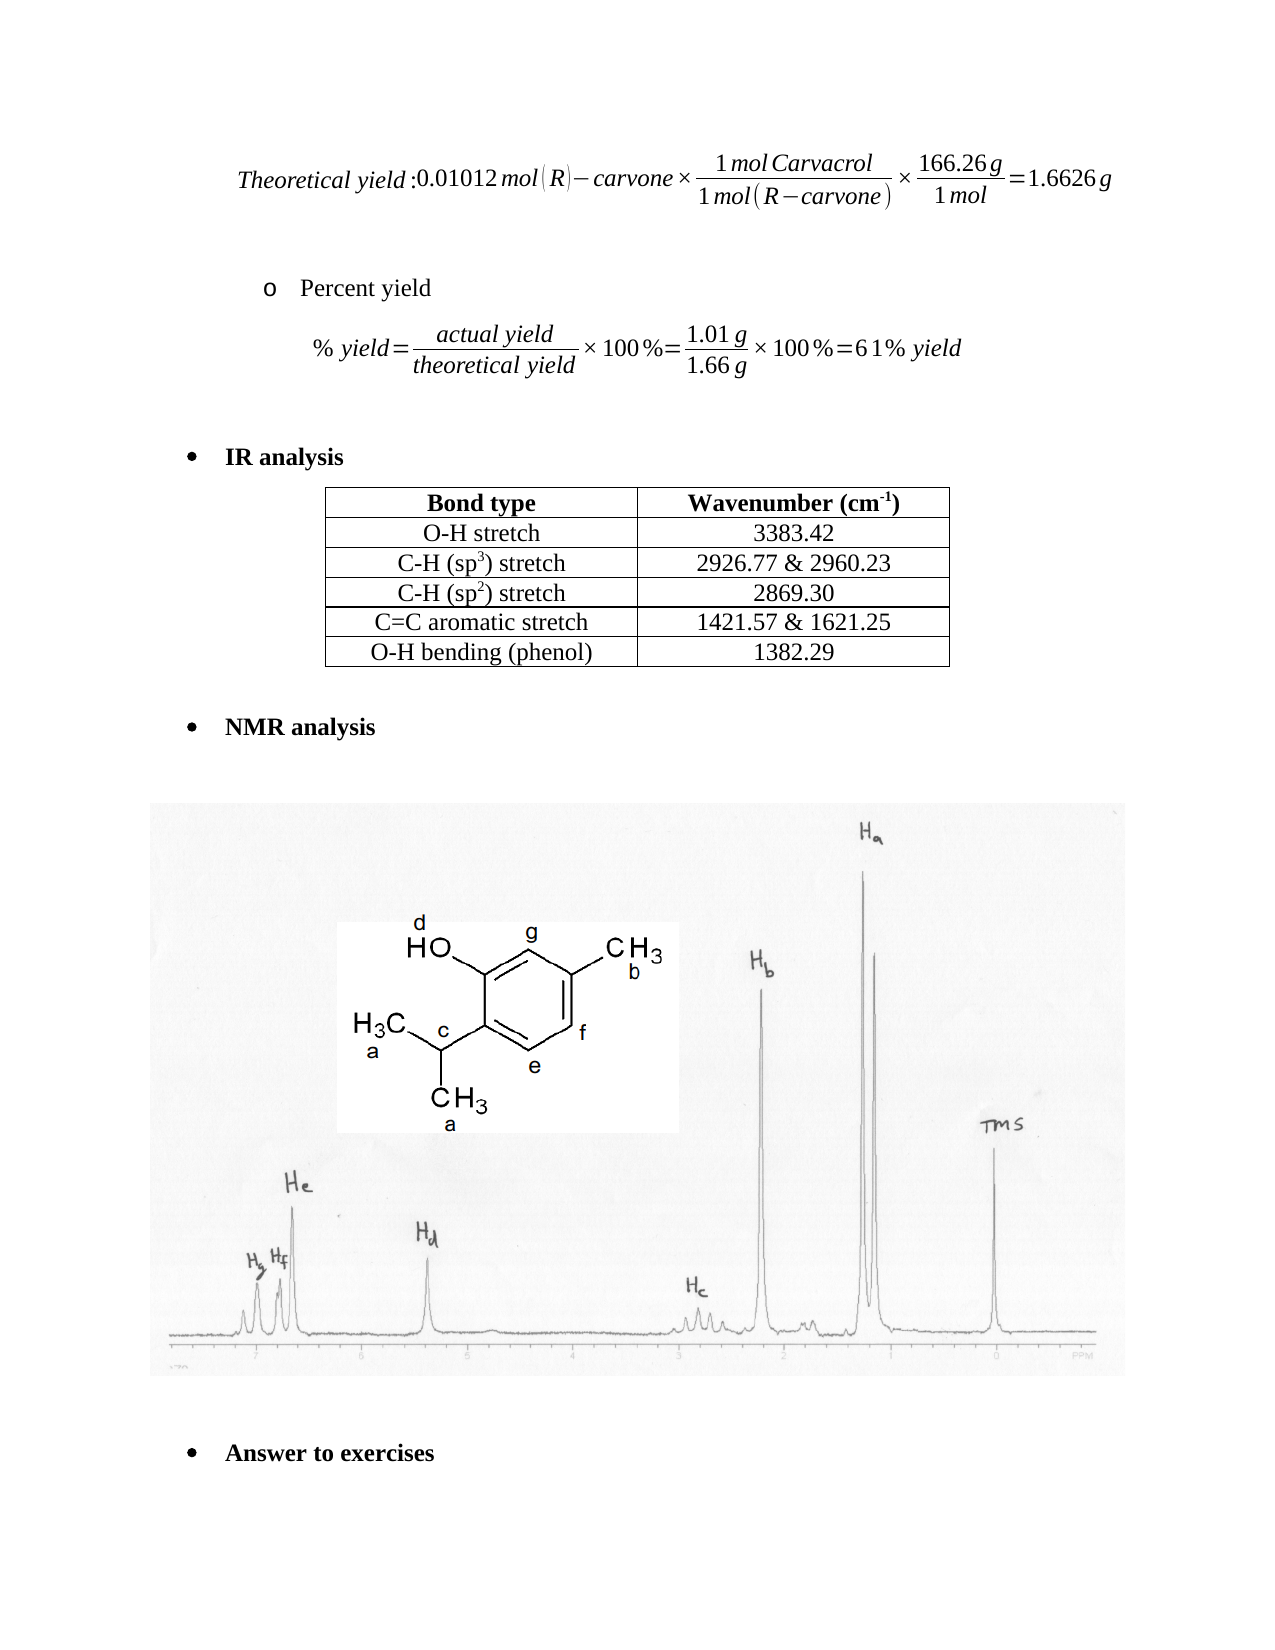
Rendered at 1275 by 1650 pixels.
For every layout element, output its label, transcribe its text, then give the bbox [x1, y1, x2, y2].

table_cell 3383.42 [638, 518, 949, 547]
table_cell C-H (sp2) stretch [326, 578, 637, 606]
table_cell O-H stretch [326, 518, 637, 547]
table_cell C-H (sp3) stretch [326, 548, 637, 577]
table_cell 1421.57 & 1621.25 [638, 608, 949, 636]
list Answer to exercises [187, 1438, 1125, 1467]
table_cell 2869.30 [638, 578, 949, 606]
table_header Wavenumber (cm-1) [638, 488, 949, 517]
list NMR analysis [187, 712, 1125, 741]
table_cell 2926.77 & 2960.23 [638, 548, 949, 577]
list IR analysis [187, 442, 1125, 471]
picture [150, 803, 1125, 1376]
table_header Bond type [326, 488, 637, 517]
table_cell 1382.29 [638, 637, 949, 666]
list Percent yield [262, 273, 1125, 304]
table_cell O-H bending (phenol) [326, 637, 637, 666]
table_cell C=C aromatic stretch [326, 608, 637, 636]
